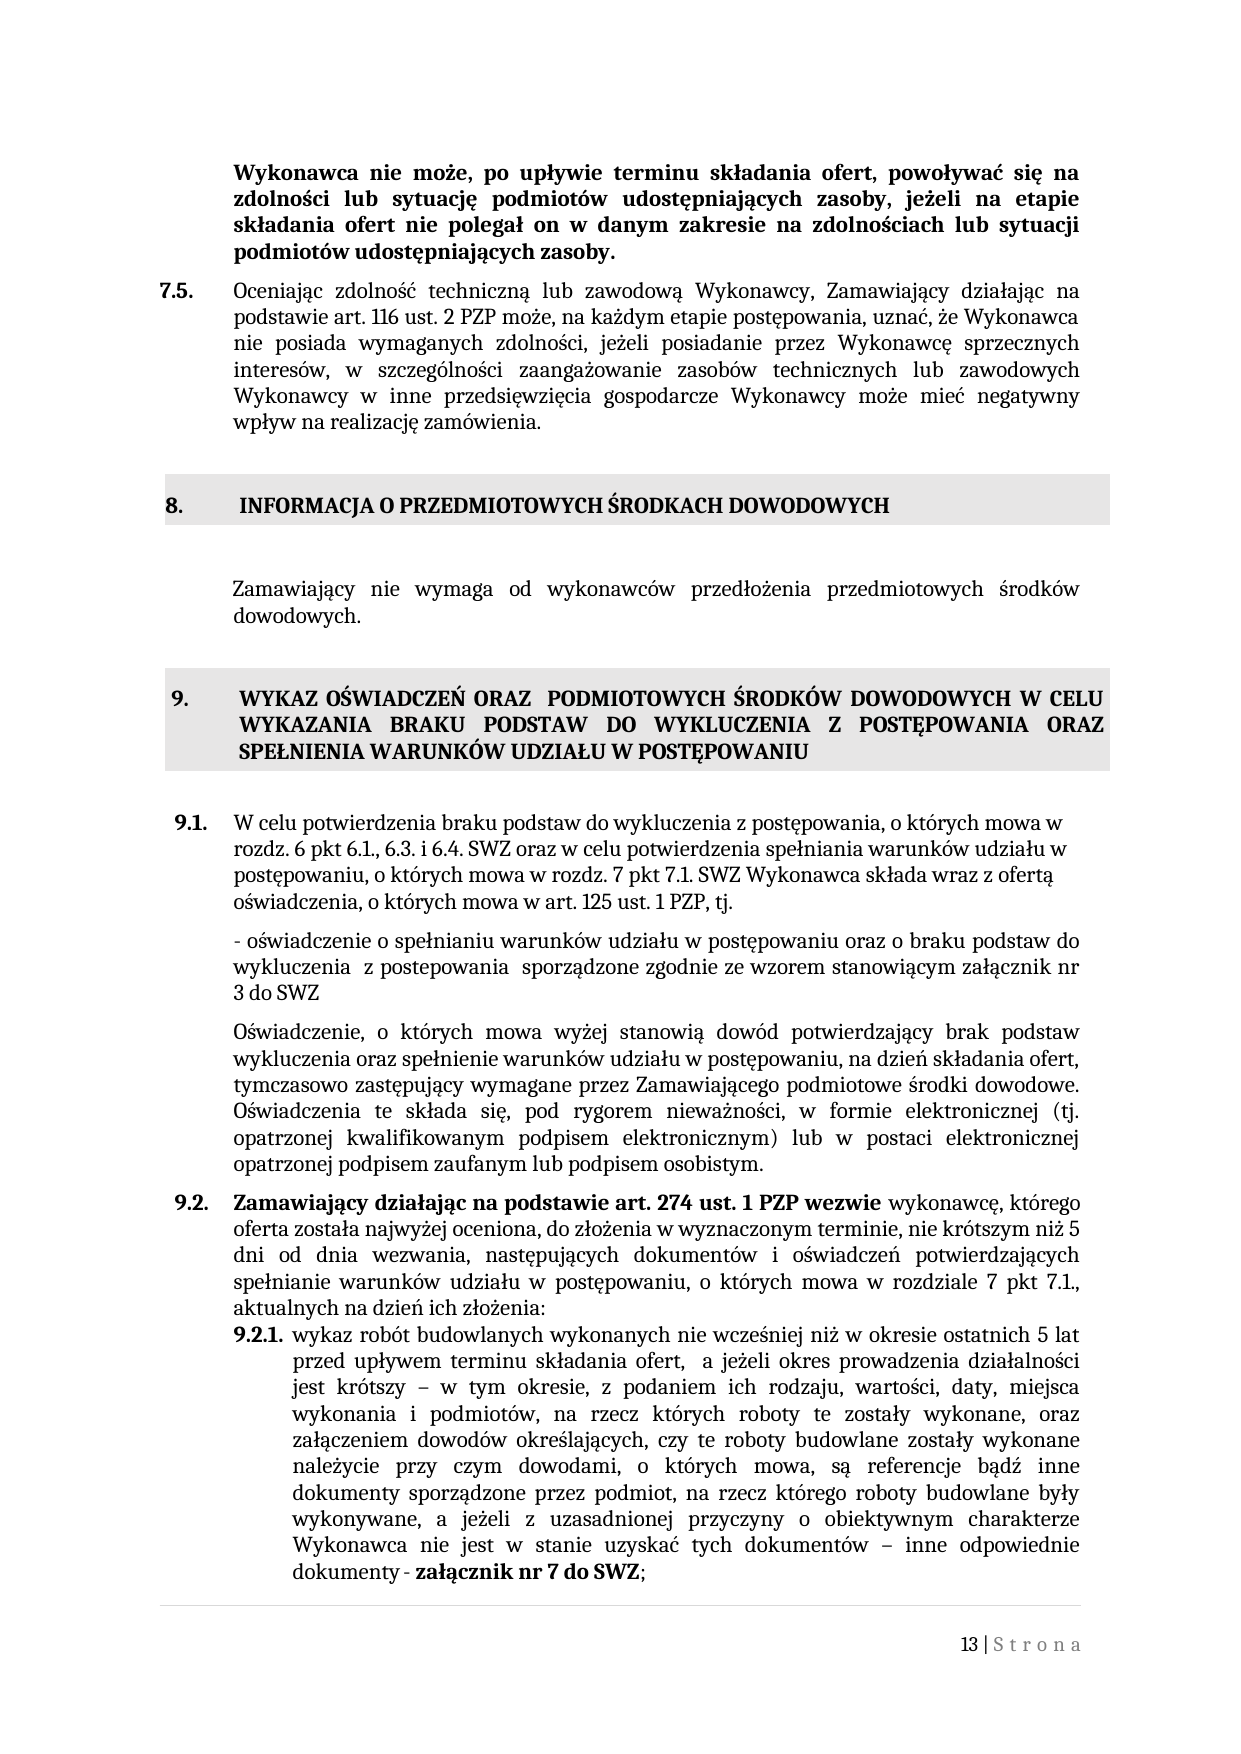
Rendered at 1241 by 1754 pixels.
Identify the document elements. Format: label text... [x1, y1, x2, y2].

table_header 8. INFORMACJA O PRZEDMIOTOWYCH ŚRODKACH DOWODOWYCH [165, 474, 1110, 525]
list Zamawiający działając na podstawie art. 274 ust. 1 PZP wezwie wykonawcę, którego oferta została najwyżej oceniona, do złożenia w wyznaczonym terminie, nie krótszym niż 5 dni od dnia wezwania, następujących dokumentów i oświadczeń potwierdzających spełnianie warunków udziału w postępowaniu, o których mowa w rozdziale 7 pkt 7.1., aktualnych na dzień ich złożenia: [174, 1189, 1081, 1321]
text Wykonawca nie może, po upływie terminu składania ofert, powoływać się na zdolności lub sytuację podmiotów udostępniających zasoby, jeżeli na etapie składania ofert nie polegał on w danym zakresie na zdolnościach lub sytuacji podmiotów udostępniających zasoby. [233, 159, 1081, 265]
text Oświadczenie, o których mowa wyżej stanowią dowód potwierdzający brak podstaw wykluczenia oraz spełnienie warunków udziału w postępowaniu, na dzień składania ofert, tymczasowo zastępujący wymagane przez Zamawiającego podmiotowe środki dowodowe. Oświadczenia te składa się, pod rygorem nieważności, w formie elektronicznej (tj. opatrzonej kwalifikowanym podpisem elektronicznym) lub w postaci elektronicznej opatrzonej podpisem zaufanym lub podpisem osobistym. [233, 1019, 1081, 1177]
text 7.5. Oceniając zdolność techniczną lub zawodową Wykonawcy, Zamawiający działając na podstawie art. 116 ust. 2 PZP może, na każdym etapie postępowania, uznać, że Wykonawca nie posiada wymaganych zdolności, jeżeli posiadanie przez Wykonawcę sprzecznych interesów, w szczególności zaangażowanie zasobów technicznych lub zawodowych Wykonawcy w inne przedsięwzięcia gospodarcze Wykonawcy może mieć negatywny wpływ na realizację zamówienia. [159, 277, 1081, 436]
text - oświadczenie o spełnianiu warunków udziału w postępowaniu oraz o braku podstaw do wykluczenia z postepowania sporządzone zgodnie ze wzorem stanowiącym załącznik nr 3 do SWZ [233, 927, 1081, 1006]
list wykaz robót budowlanych wykonanych nie wcześniej niż w okresie ostatnich 5 lat przed upływem terminu składania ofert, a jeżeli okres prowadzenia działalności jest krótszy – w tym okresie, z podaniem ich rodzaju, wartości, daty, miejsca wykonania i podmiotów, na rzecz których roboty te zostały wykonane, oraz załączeniem dowodów określających, czy te roboty budowlane zostały wykonane należycie przy czym dowodami, o których mowa, są referencje bądź inne dokumenty sporządzone przez podmiot, na rzecz którego roboty budowlane były wykonywane, a jeżeli z uzasadnionej przyczyny o obiektywnym charakterze Wykonawca nie jest w stanie uzyskać tych dokumentów – inne odpowiednie dokumenty - załącznik nr 7 do SWZ; [233, 1321, 1081, 1585]
text Zamawiający nie wymaga od wykonawców przedłożenia przedmiotowych środków dowodowych. [232, 576, 1081, 629]
text 9.1. W celu potwierdzenia braku podstaw do wykluczenia z postępowania, o których mowa w rozdz. 6 pkt 6.1., 6.3. i 6.4. SWZ oraz w celu potwierdzenia spełniania warunków udziału w postępowaniu, o których mowa w rozdz. 7 pkt 7.1. SWZ Wykonawca składa wraz z ofertą oświadczenia, o których mowa w art. 125 ust. 1 PZP, tj. [174, 809, 1081, 915]
table_header 9. WYKAZ OŚWIADCZEŃ ORAZ PODMIOTOWYCH ŚRODKÓW DOWODOWYCH W CELU WYKAZANIA BRAKU PODSTAW DO WYKLUCZENIA Z POSTĘPOWANIA ORAZ SPEŁNIENIA WARUNKÓW UDZIAŁU W POSTĘPOWANIU [165, 668, 1110, 771]
